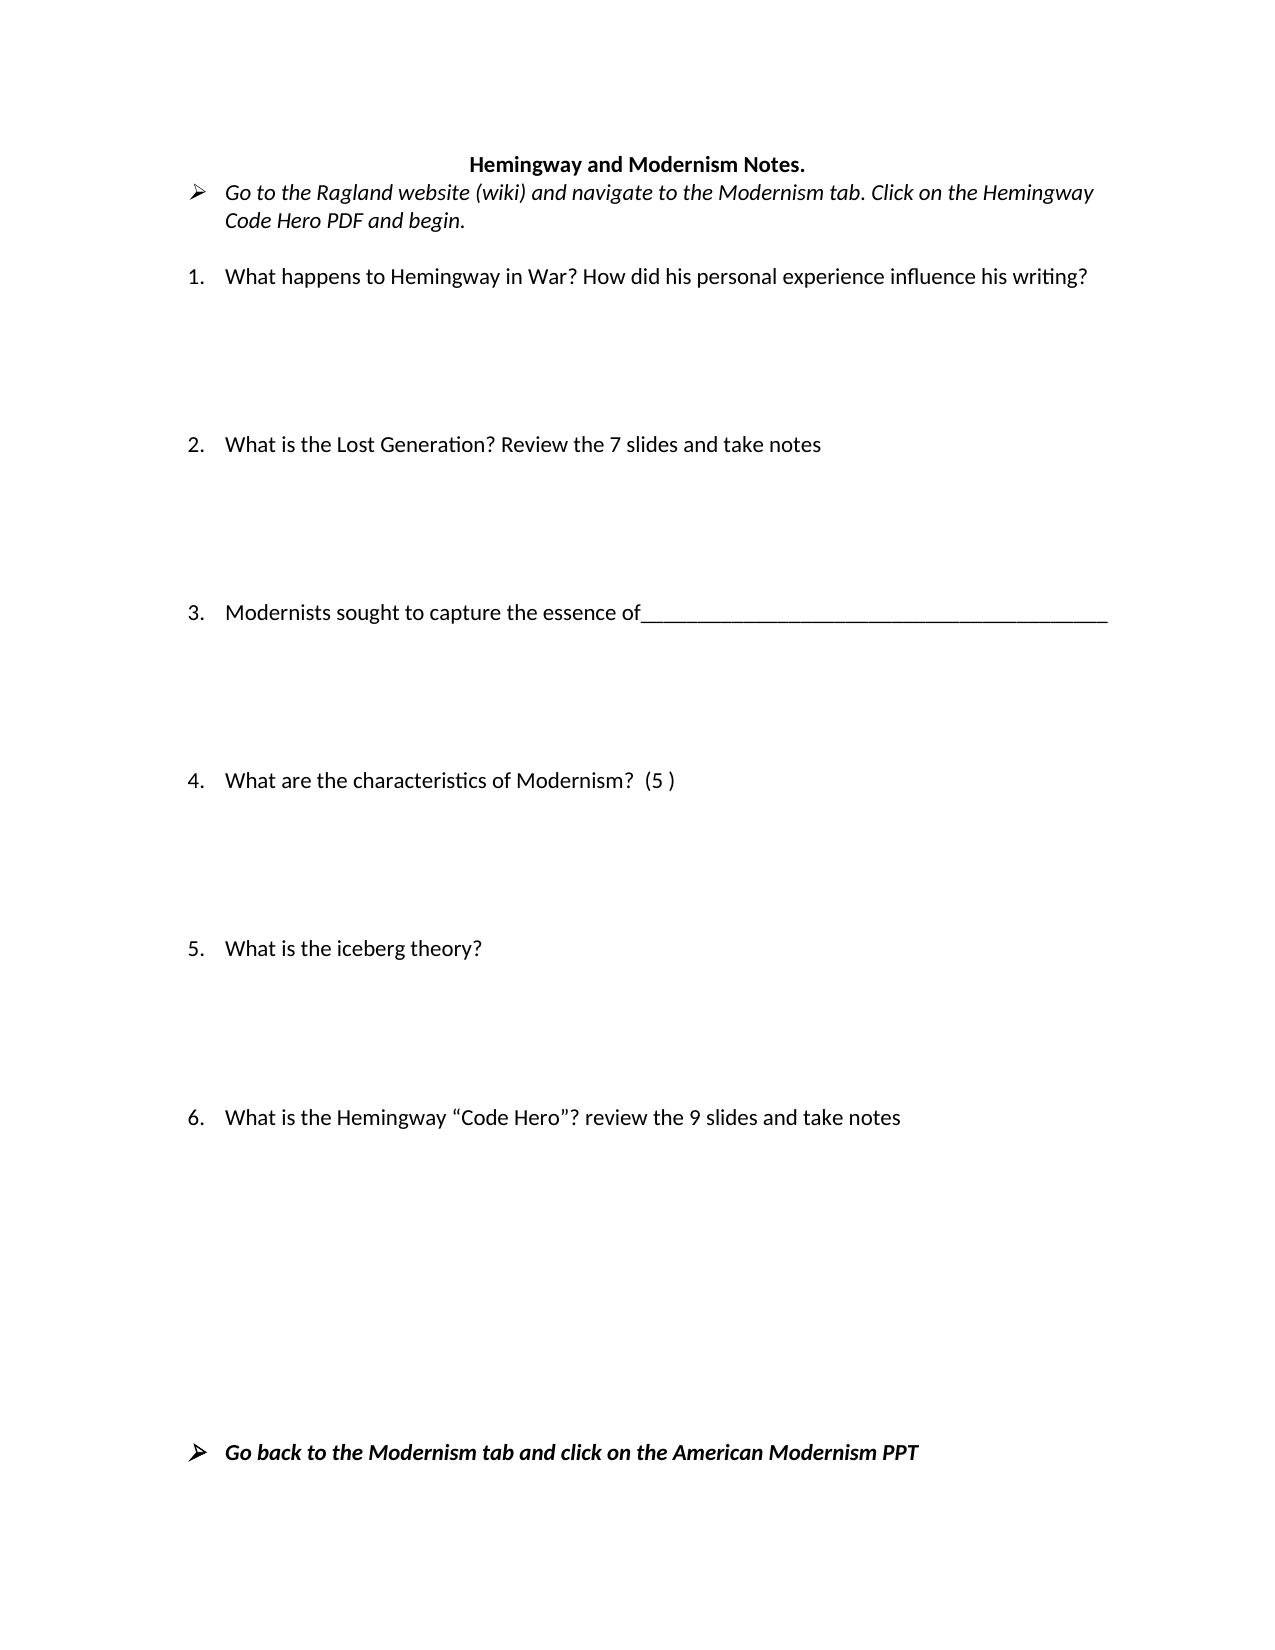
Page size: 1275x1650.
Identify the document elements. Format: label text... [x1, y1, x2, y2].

list What are the characteristics of Modernism? (5 ) [187, 766, 1125, 794]
list Go to the Ragland website (wiki) and navigate to the Modernism tab. Click on the Hemingway Code Hero PDF and begin. [187, 178, 1125, 234]
list What happens to Hemingway in War? How did his personal experience influence his writing? [187, 262, 1125, 290]
list What is the iceberg theory? [187, 934, 1125, 963]
list What is the Hemingway “Code Hero”? review the 9 slides and take notes [187, 1103, 1125, 1131]
list What is the Lost Generation? Review the 7 slides and take notes [187, 430, 1125, 458]
list Go back to the Modernism tab and click on the American Modernism PPT [187, 1438, 1125, 1466]
text Hemingway and Modernism Notes. [150, 150, 1125, 178]
list Modernists sought to capture the essence of_________________________________________ [187, 598, 1125, 626]
